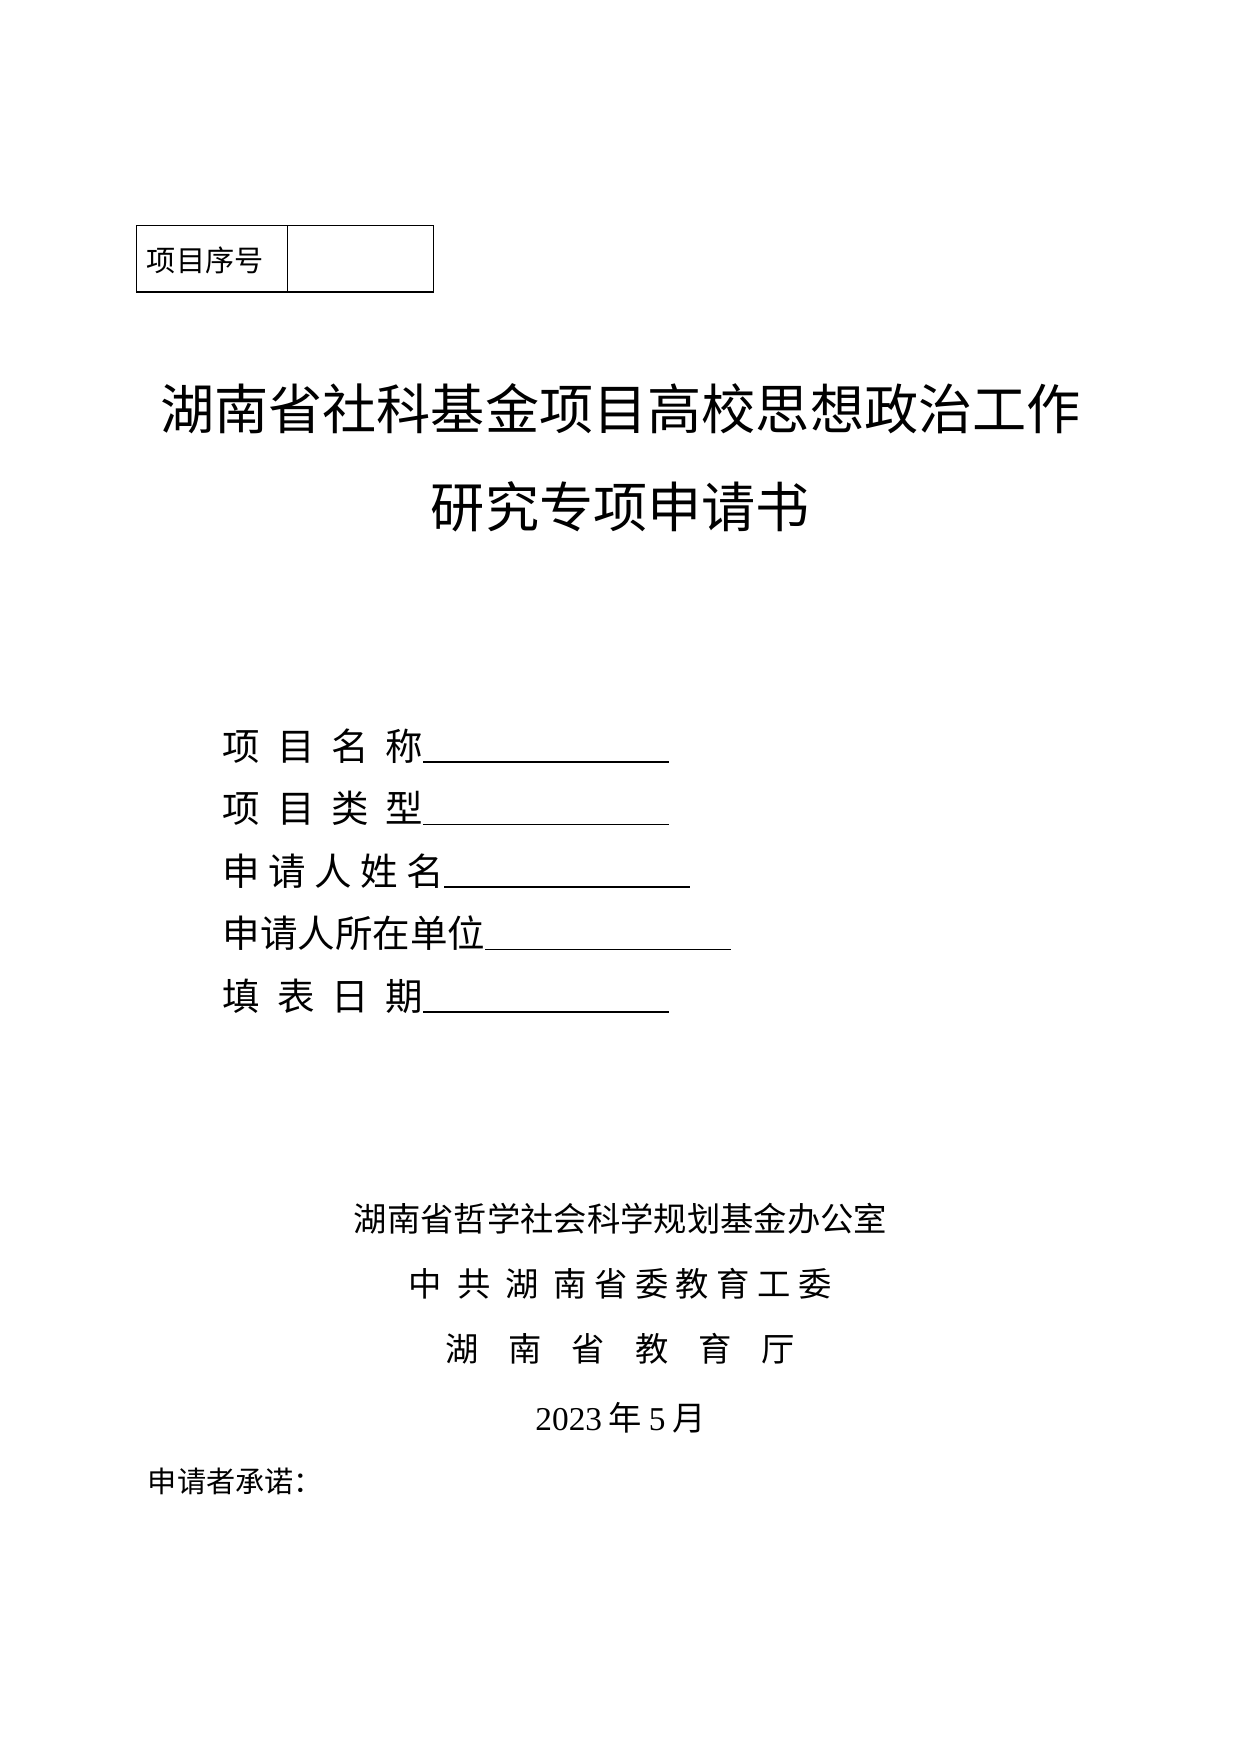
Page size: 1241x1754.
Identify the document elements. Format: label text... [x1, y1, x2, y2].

text 申 请 人 姓 名 [148, 835, 1092, 897]
text 项 目 类 型 [148, 772, 1092, 835]
table_header [288, 226, 433, 291]
text 填 表 日 期 [148, 960, 1092, 1022]
text 湖南省哲学社会科学规划基金办公室 [148, 1185, 1092, 1250]
text 湖 南 省 教 育 厅 [148, 1315, 1092, 1380]
text 中 共 湖 南 省 委 教 育 工 委 [148, 1250, 1092, 1315]
text 2023年5月 [148, 1380, 1092, 1442]
text 申请人所在单位 [148, 897, 1092, 960]
text 申请者承诺： [148, 1442, 1092, 1505]
table_header 项目序号 [137, 226, 287, 291]
text 项 目 名 称 [148, 710, 1092, 772]
text 湖南省社科基金项目高校思想政治工作研究专项申请书 [148, 357, 1092, 552]
